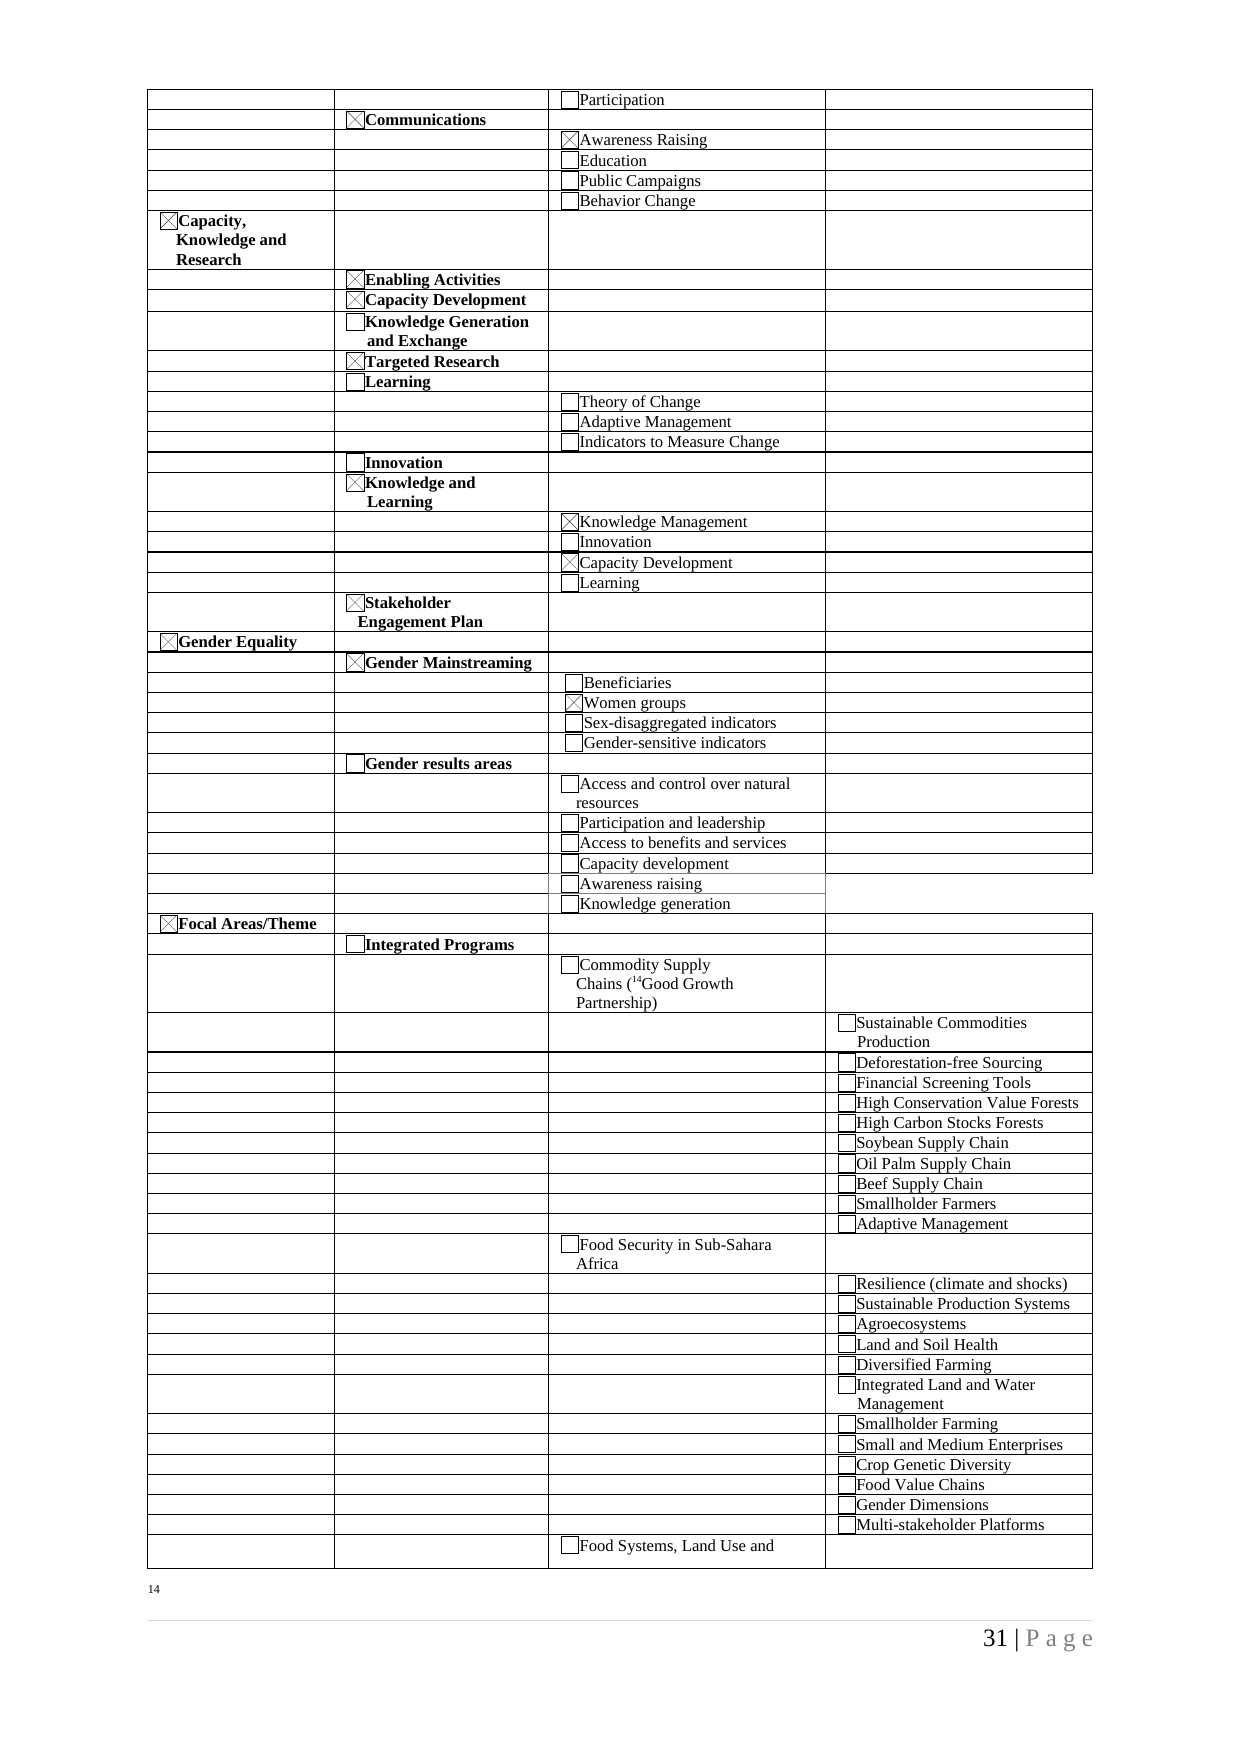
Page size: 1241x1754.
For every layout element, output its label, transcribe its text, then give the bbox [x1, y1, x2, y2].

table_cell [826, 171, 1092, 190]
table_cell Multi-stakeholder Platforms [826, 1515, 1092, 1534]
table_cell [148, 512, 334, 531]
table_cell [335, 1294, 548, 1313]
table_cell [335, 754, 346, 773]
table_cell Learning [549, 573, 825, 592]
table_cell [549, 1375, 825, 1413]
table_cell [335, 1013, 548, 1051]
table_cell [335, 1174, 548, 1193]
table_cell [148, 1475, 334, 1494]
table_cell [826, 270, 1092, 289]
table_cell [335, 1355, 548, 1374]
table_cell Stakeholder Engagement Plan [335, 593, 548, 631]
table_cell Indicators to Measure Change [549, 432, 825, 451]
table_cell Financial Screening Tools [826, 1073, 1092, 1092]
table_cell [335, 1113, 548, 1132]
table_cell [148, 673, 334, 692]
table_cell Enabling Activities [365, 270, 548, 289]
table_cell [826, 955, 1092, 1012]
table_cell Innovation [365, 453, 548, 472]
table_cell [549, 1314, 825, 1333]
table_cell Gender results areas [365, 754, 548, 773]
table_cell [148, 1113, 334, 1132]
table_cell Communications [364, 110, 548, 129]
table_cell Sustainable Commodities Production [826, 1013, 1092, 1051]
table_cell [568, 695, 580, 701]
table_cell [148, 1434, 334, 1453]
table_cell [335, 171, 548, 190]
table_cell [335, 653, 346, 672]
table_cell [335, 833, 548, 852]
table_cell [549, 453, 825, 472]
table_cell [148, 1154, 334, 1173]
table_cell [335, 1334, 548, 1353]
table_cell [335, 894, 548, 913]
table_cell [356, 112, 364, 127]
table_cell [826, 1535, 1092, 1568]
table_cell [335, 150, 548, 169]
table_cell [549, 1495, 825, 1514]
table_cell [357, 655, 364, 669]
table_cell Knowledge Generation and Exchange [335, 312, 548, 350]
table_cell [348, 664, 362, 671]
table_cell [826, 453, 1092, 472]
table_cell [148, 573, 334, 592]
table_cell [549, 1093, 825, 1112]
table_cell [335, 693, 548, 712]
table_cell High Carbon Stocks Forests [826, 1113, 1092, 1132]
table_cell Gender Dimensions [826, 1495, 1092, 1514]
table_cell [335, 1314, 548, 1333]
table_cell [148, 1133, 334, 1152]
table_cell Commodity Supply Chains (Good Growth Partnership) [549, 955, 825, 1012]
table_cell [826, 90, 1092, 109]
table_cell [148, 1294, 334, 1313]
table_cell [826, 774, 1092, 812]
table_cell [549, 1355, 825, 1374]
table_cell [148, 1073, 334, 1092]
table_cell Food Value Chains [826, 1475, 1092, 1494]
table_cell [335, 632, 548, 651]
table_cell [826, 211, 1092, 268]
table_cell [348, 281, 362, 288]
table_cell [335, 1375, 548, 1413]
table_cell Deforestation-free Sourcing [856, 1053, 1092, 1072]
table_cell Food Security in Sub-Sahara Africa [549, 1234, 825, 1273]
table_cell [549, 110, 825, 129]
table_cell Awareness Raising [549, 130, 825, 149]
table_cell Focal Areas/Theme [148, 914, 334, 933]
table_cell [335, 955, 548, 1012]
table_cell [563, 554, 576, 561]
table_cell [335, 1274, 548, 1293]
table_cell [826, 813, 1092, 832]
table_cell [826, 673, 1092, 692]
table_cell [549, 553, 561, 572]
table_cell [335, 1495, 548, 1514]
table_cell Integrated Land and Water Management [826, 1375, 1092, 1413]
table_cell Access to benefits and services [549, 833, 825, 852]
table_cell [148, 1234, 334, 1273]
table_cell [335, 1535, 548, 1568]
table_cell [826, 290, 1092, 311]
table_cell Gender-sensitive indicators [549, 733, 825, 752]
table_cell Participation [549, 90, 825, 109]
table_cell Capacity development [579, 854, 825, 873]
table_cell [148, 110, 334, 129]
table_cell [148, 813, 334, 832]
table_cell [335, 1194, 548, 1213]
table_cell [335, 1093, 548, 1112]
table_cell Awareness raising [549, 874, 825, 893]
table_cell [549, 1053, 825, 1072]
table_cell [148, 1535, 334, 1568]
table_cell Adaptive Management [549, 412, 825, 431]
table_cell [148, 351, 334, 371]
table_cell [148, 150, 334, 169]
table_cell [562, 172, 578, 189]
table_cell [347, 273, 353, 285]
table_cell [549, 1434, 825, 1453]
table_cell [549, 1475, 825, 1494]
table_cell Integrated Programs [335, 934, 548, 953]
table_cell [335, 130, 548, 149]
table_cell [148, 1375, 334, 1413]
table_cell [826, 893, 1093, 913]
table_cell [335, 90, 548, 109]
table_cell Public Campaigns [579, 171, 825, 190]
table_cell [826, 754, 1092, 773]
table_cell Crop Genetic Diversity [826, 1455, 1092, 1474]
table_cell Gender Equality [148, 632, 334, 651]
table_cell [148, 713, 334, 732]
table_cell [826, 1234, 1092, 1273]
table_cell [148, 593, 334, 631]
table_cell [826, 593, 1092, 631]
table_cell Capacity Development [335, 290, 548, 311]
table_cell [335, 412, 548, 431]
table_cell [826, 854, 1092, 873]
table_cell [148, 1495, 334, 1514]
table_cell [549, 632, 825, 651]
table_cell [335, 673, 548, 692]
table_cell Targeted Research [335, 351, 548, 371]
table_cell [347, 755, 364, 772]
table_cell [335, 1515, 548, 1534]
table_cell [148, 191, 334, 210]
table_cell Access and control over natural resources [549, 774, 825, 812]
table_cell [826, 150, 1092, 169]
table_cell [148, 854, 334, 873]
table_cell [826, 573, 1092, 592]
table_cell Capacity Development [579, 553, 825, 572]
table_cell Beneficiaries [549, 673, 825, 692]
table_cell [549, 914, 825, 933]
table_cell [335, 1053, 548, 1072]
table_cell [335, 733, 548, 752]
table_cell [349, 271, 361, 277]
table_cell [148, 1093, 334, 1112]
table_cell [549, 1154, 825, 1173]
table_cell Oil Palm Supply Chain [856, 1154, 1092, 1173]
table_cell Agroecosystems [826, 1314, 1092, 1333]
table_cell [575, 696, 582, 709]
table_cell [148, 1053, 334, 1072]
table_cell [335, 392, 548, 411]
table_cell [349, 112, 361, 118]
table_cell [148, 553, 334, 572]
table_cell [335, 191, 548, 210]
table_cell [549, 754, 825, 773]
table_cell [549, 1274, 825, 1293]
table_cell [148, 1174, 334, 1193]
table_cell [549, 1414, 825, 1433]
table_cell [826, 553, 1092, 572]
table_cell [826, 693, 1092, 712]
table_cell [826, 110, 1092, 129]
table_cell [148, 653, 334, 672]
table_cell [148, 453, 334, 472]
table_cell Smallholder Farmers [826, 1194, 1092, 1213]
table_cell [148, 270, 334, 289]
table_cell [148, 1355, 334, 1374]
table_cell [549, 1073, 825, 1092]
table_cell [335, 512, 548, 531]
table_cell Women groups [583, 693, 825, 712]
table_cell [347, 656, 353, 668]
table_cell [549, 290, 825, 311]
table_cell [549, 270, 825, 289]
table_cell [826, 392, 1092, 411]
table_cell [826, 653, 1092, 672]
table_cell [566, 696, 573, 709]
table_cell [826, 412, 1092, 431]
table_cell [549, 934, 825, 953]
table_cell Sustainable Production Systems [826, 1294, 1092, 1313]
table_cell [148, 412, 334, 431]
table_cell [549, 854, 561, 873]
table_cell [148, 1414, 334, 1433]
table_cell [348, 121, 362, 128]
table_cell [335, 1154, 548, 1173]
table_cell [148, 1013, 334, 1051]
table_cell [549, 1113, 825, 1132]
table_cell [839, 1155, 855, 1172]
table_cell [148, 90, 334, 109]
table_cell Resilience (climate and shocks) [826, 1274, 1092, 1293]
table_cell [148, 754, 334, 773]
table_cell [826, 191, 1092, 210]
table_cell [335, 713, 548, 732]
table_cell Gender Mainstreaming [365, 653, 548, 672]
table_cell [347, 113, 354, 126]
table_cell [148, 290, 334, 311]
table_cell [549, 1013, 825, 1051]
table_cell Education [549, 150, 825, 169]
table_cell [335, 211, 548, 268]
table_cell [826, 473, 1092, 511]
table_cell [549, 351, 825, 371]
table_cell Knowledge generation [549, 894, 825, 913]
table_cell [148, 894, 334, 913]
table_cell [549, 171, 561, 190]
table_cell [549, 372, 825, 391]
table_cell [148, 733, 334, 752]
table_cell [335, 1414, 548, 1433]
table_cell [148, 171, 334, 190]
table_cell [335, 532, 548, 551]
table_cell [335, 1073, 548, 1092]
table_cell [549, 211, 825, 268]
table_cell [335, 1475, 548, 1494]
table_cell Sex-disaggregated indicators [549, 713, 825, 732]
table_cell [148, 833, 334, 852]
table_cell [549, 1133, 825, 1152]
table_cell Small and Medium Enterprises [826, 1434, 1092, 1453]
table_cell [826, 833, 1092, 852]
table_cell [826, 733, 1092, 752]
table_cell [335, 774, 548, 812]
table_cell [148, 1214, 334, 1233]
table_cell [549, 1194, 825, 1213]
table_cell [148, 774, 334, 812]
table_cell [148, 130, 334, 149]
table_cell [335, 854, 548, 873]
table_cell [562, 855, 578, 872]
table_cell [335, 1234, 548, 1273]
table_cell Adaptive Management [826, 1214, 1092, 1233]
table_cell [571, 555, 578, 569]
table_cell [148, 1194, 334, 1213]
table_cell [335, 874, 548, 893]
table_cell [826, 432, 1092, 451]
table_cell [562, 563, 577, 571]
table_cell [148, 1334, 334, 1353]
table_cell [335, 1434, 548, 1453]
table_cell High Conservation Value Forests [826, 1093, 1092, 1112]
table_cell [549, 1214, 825, 1233]
table_cell [148, 874, 334, 893]
table_cell [335, 1133, 548, 1152]
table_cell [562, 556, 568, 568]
table_cell Land and Soil Health [826, 1334, 1092, 1353]
table_cell [826, 351, 1092, 371]
table_cell [148, 1455, 334, 1474]
table_cell Knowledge and Learning [335, 473, 548, 511]
table_cell [549, 593, 825, 631]
table_cell Knowledge Management [549, 512, 825, 531]
table_cell Beef Supply Chain [826, 1174, 1092, 1193]
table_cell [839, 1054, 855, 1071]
table_cell [148, 1515, 334, 1534]
table_cell [148, 693, 334, 712]
table_cell Learning [335, 372, 548, 391]
table_cell [335, 1455, 548, 1474]
table_cell [549, 1515, 825, 1534]
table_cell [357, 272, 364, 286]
table_cell [148, 934, 334, 953]
table_cell [148, 1314, 334, 1333]
table_cell [826, 934, 1092, 953]
table_cell Innovation [549, 532, 825, 551]
table_cell Diversified Farming [826, 1355, 1092, 1374]
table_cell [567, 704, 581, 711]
table_cell [335, 1214, 548, 1233]
table_cell [549, 473, 825, 511]
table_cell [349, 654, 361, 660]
table_cell [549, 1455, 825, 1474]
table_cell Behavior Change [549, 191, 825, 210]
table_cell [826, 372, 1092, 391]
table_cell [826, 914, 1092, 933]
table_cell [148, 372, 334, 391]
table_cell [148, 955, 334, 1012]
table_cell [335, 573, 548, 592]
table_cell Participation and leadership [549, 813, 825, 832]
table_cell [826, 130, 1092, 149]
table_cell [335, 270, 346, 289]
table_cell [148, 1274, 334, 1293]
table_cell [148, 392, 334, 411]
table_cell [826, 532, 1092, 551]
table_cell [549, 312, 825, 350]
table_cell [335, 813, 548, 832]
table_cell Theory of Change [549, 392, 825, 411]
table_cell [335, 432, 548, 451]
table_cell [826, 312, 1092, 350]
table_cell [148, 473, 334, 511]
table_cell [826, 512, 1092, 531]
table_cell [335, 553, 548, 572]
table_cell [148, 532, 334, 551]
table_cell [826, 874, 1093, 893]
table_cell [826, 632, 1092, 651]
table_cell [335, 914, 548, 933]
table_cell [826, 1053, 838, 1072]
table_cell [148, 432, 334, 451]
table_cell Smallholder Farming [826, 1414, 1092, 1433]
table_cell Soybean Supply Chain [826, 1133, 1092, 1152]
table_cell [549, 1334, 825, 1353]
table_cell [148, 312, 334, 350]
table_cell [826, 713, 1092, 732]
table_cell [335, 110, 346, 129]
table_cell [549, 653, 825, 672]
table_cell Capacity, Knowledge and Research [148, 211, 334, 268]
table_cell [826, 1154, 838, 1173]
table_cell [549, 1294, 825, 1313]
table_cell [549, 1174, 825, 1193]
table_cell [549, 1535, 825, 1568]
